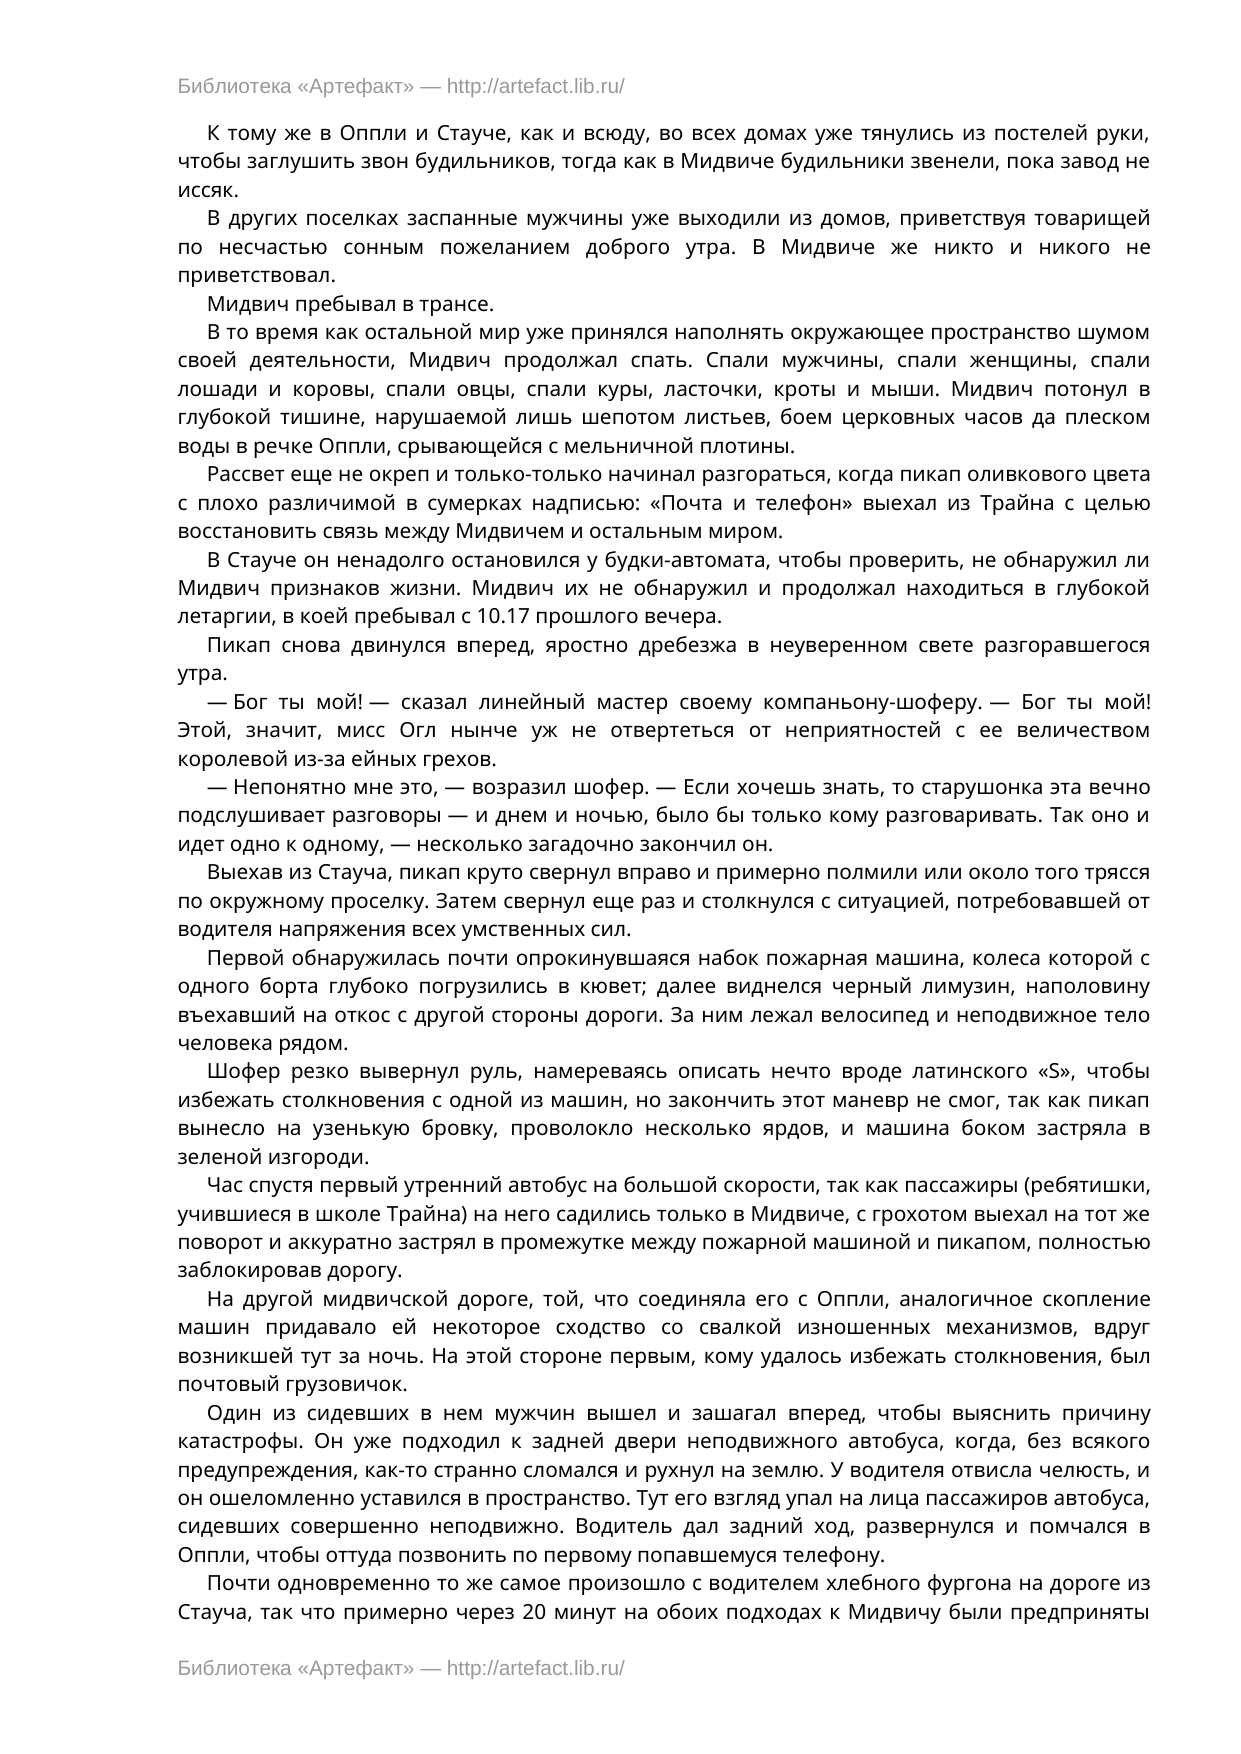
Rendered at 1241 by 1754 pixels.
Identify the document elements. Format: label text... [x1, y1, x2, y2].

text В других поселках заспанные мужчины уже выходили из домов, приветствуя товарищей по несчастью сонным пожеланием доброго утра. В Мидвиче же никто и никого не приветствовал. [177, 203, 1152, 289]
text Один из сидевших в нем мужчин вышел и зашагал вперед, чтобы выяснить причину катастрофы. Он уже подходил к задней двери неподвижного автобуса, когда, без всякого предупреждения, как-то странно сломался и рухнул на землю. У водителя отвисла челюсть, и он ошеломленно уставился в пространство. Тут его взгляд упал на лица пассажиров автобуса, сидевших совершенно неподвижно. Водитель дал задний ход, развернулся и помчался в Оппли, чтобы оттуда позвонить по первому попавшемуся телефону. [177, 1398, 1152, 1568]
text Мидвич пребывал в трансе. [177, 289, 1152, 317]
text — Непонятно мне это, — возразил шофер. — Если хочешь знать, то старушонка эта вечно подслушивает разговоры — и днем и ночью, было бы только кому разговаривать. Так оно и идет одно к одному, — несколько загадочно закончил он. [177, 772, 1152, 857]
text К тому же в Оппли и Стауче, как и всюду, во всех домах уже тянулись из постелей руки, чтобы заглушить звон будильников, тогда как в Мидвиче будильники звенели, пока завод не иссяк. [177, 118, 1152, 203]
text В то время как остальной мир уже принялся наполнять окружающее пространство шумом своей деятельности, Мидвич продолжал спать. Спали мужчины, спали женщины, спали лошади и коровы, спали овцы, спали куры, ласточки, кроты и мыши. Мидвич потонул в глубокой тишине, нарушаемой лишь шепотом листьев, боем церковных часов да плеском воды в речке Оппли, срывающейся с мельничной плотины. [177, 317, 1152, 459]
text Час спустя первый утренний автобус на большой скорости, так как пассажиры (ребятишки, учившиеся в школе Трайна) на него садились только в Мидвиче, с грохотом выехал на тот же поворот и аккуратно застрял в промежутке между пожарной машиной и пикапом, полностью заблокировав дорогу. [177, 1170, 1152, 1284]
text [177, 1568, 1152, 1625]
text Выехав из Стауча, пикап круто свернул вправо и примерно полмили или около того трясся по окружному проселку. Затем свернул еще раз и столкнулся с ситуацией, потребовавшей от водителя напряжения всех умственных сил. [177, 857, 1152, 943]
text В Стауче он ненадолго остановился у будки-автомата, чтобы проверить, не обнаружил ли Мидвич признаков жизни. Мидвич их не обнаружил и продолжал находиться в глубокой летаргии, в коей пребывал с 10.17 прошлого вечера. [177, 545, 1152, 630]
text Пикап снова двинулся вперед, яростно дребезжа в неуверенном свете разгоравшегося утра. [177, 630, 1152, 687]
text — Бог ты мой! — сказал линейный мастер своему компаньону-шоферу. — Бог ты мой! Этой, значит, мисс Огл нынче уж не отвертеться от неприятностей с ее величеством королевой из-за ейных грехов. [177, 687, 1152, 772]
text Рассвет еще не окреп и только-только начинал разгораться, когда пикап оливкового цвета с плохо различимой в сумерках надписью: «Почта и телефон» выехал из Трайна с целью восстановить связь между Мидвичем и остальным миром. [177, 459, 1152, 545]
text Шофер резко вывернул руль, намереваясь описать нечто вроде латинского «S», чтобы избежать столкновения с одной из машин, но закончить этот маневр не смог, так как пикап вынесло на узенькую бровку, проволокло несколько ярдов, и машина боком застряла в зеленой изгороди. [177, 1057, 1152, 1170]
text На другой мидвичской дороге, той, что соединяла его с Оппли, аналогичное скопление машин придавало ей некоторое сходство со свалкой изношенных механизмов, вдруг возникшей тут за ночь. На этой стороне первым, кому удалось избежать столкновения, был почтовый грузовичок. [177, 1284, 1152, 1398]
text Первой обнаружилась почти опрокинувшаяся набок пожарная машина, колеса которой с одного борта глубоко погрузились в кювет; далее виднелся черный лимузин, наполовину въехавший на откос с другой стороны дороги. За ним лежал велосипед и неподвижное тело человека рядом. [177, 943, 1152, 1057]
